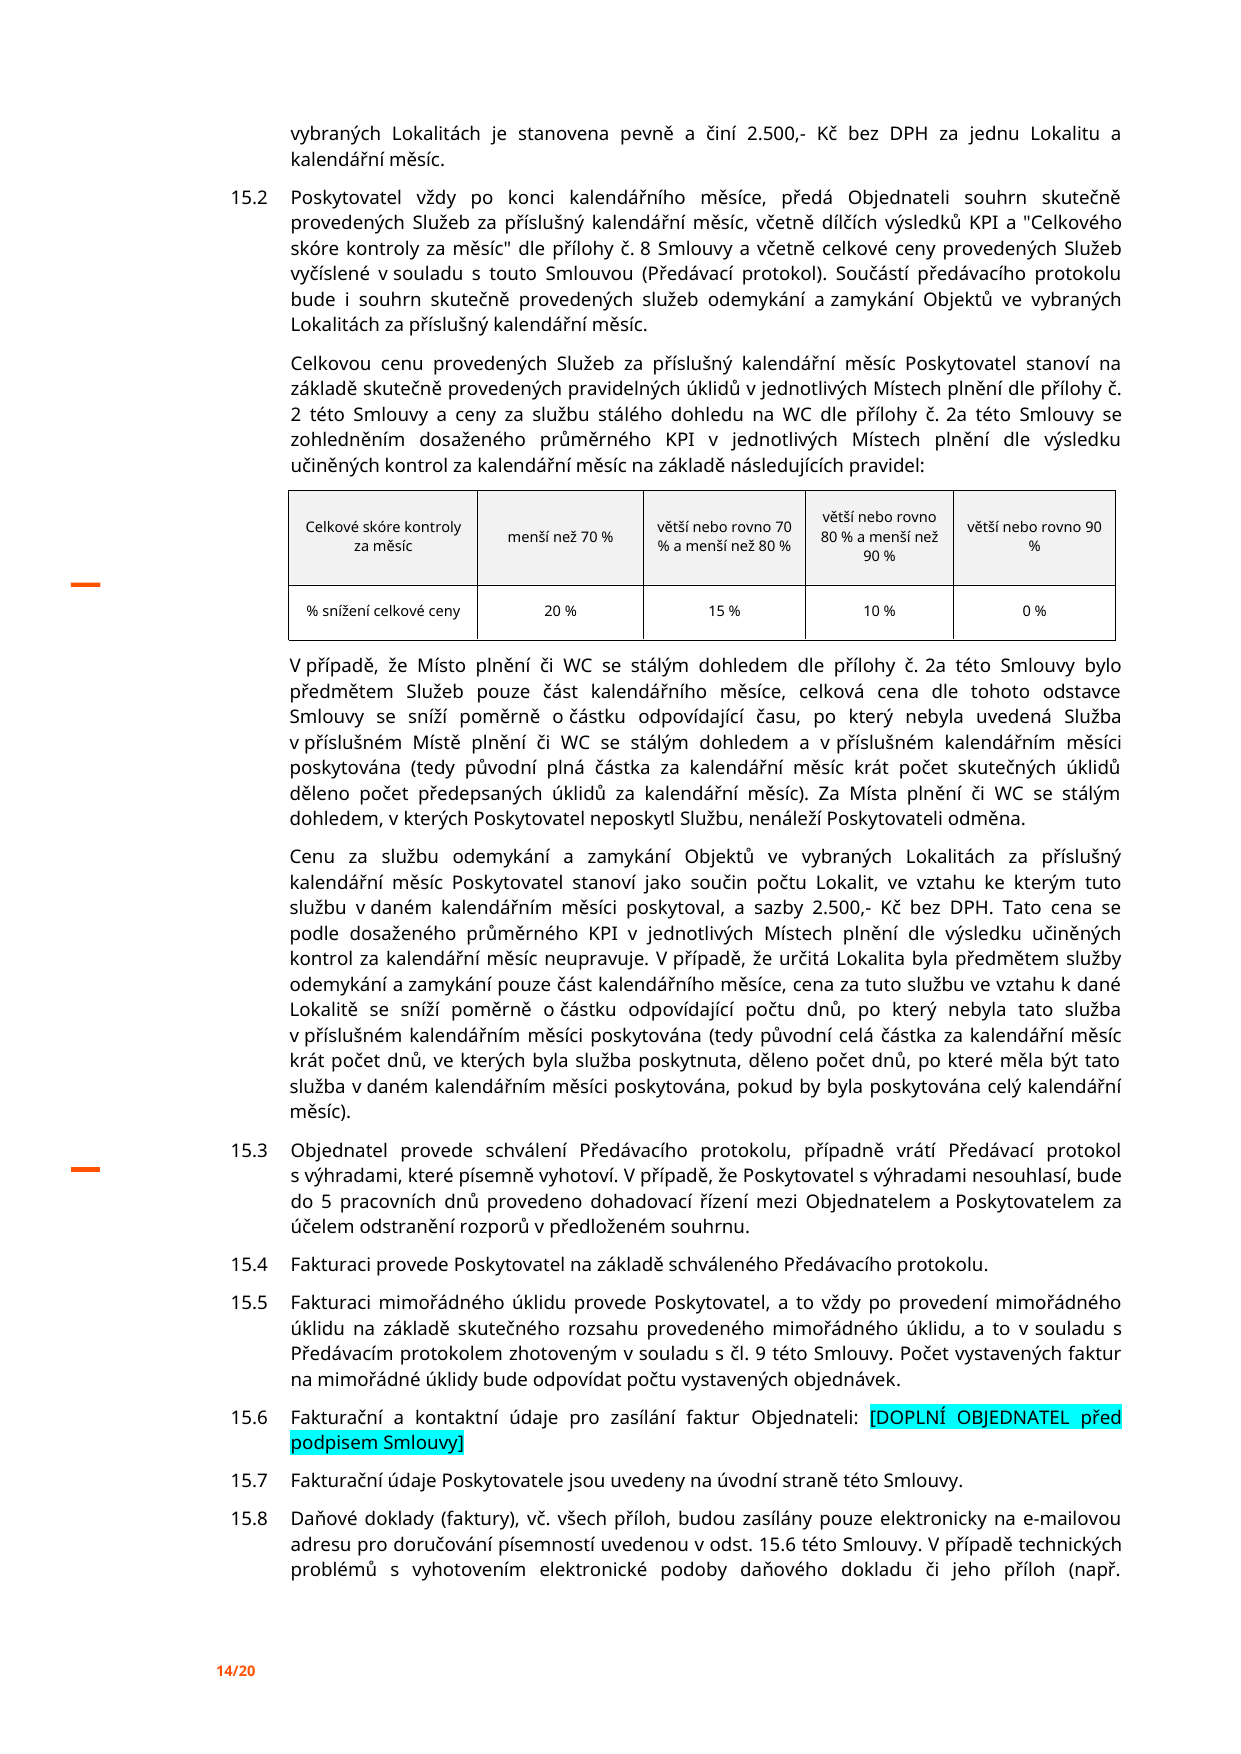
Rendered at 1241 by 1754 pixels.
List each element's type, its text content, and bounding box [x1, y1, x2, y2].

table_cell 10 % [806, 586, 953, 639]
table_cell 20 % [478, 586, 643, 639]
subtitle V případě, že Místo plnění či WC se stálým dohledem dle přílohy č. 2a této Smlouvy bylo předmětem Služeb pouze část kalendářního měsíce, celková cena dle tohoto odstavce Smlouvy se sníží poměrně o částku odpovídající času, po který nebyla uvedená Služba v příslušném Místě plnění či WC se stálým dohledem a v příslušném kalendářním měsíci poskytována (tedy původní plná částka za kalendářní měsíc krát počet skutečných úklidů děleno počet předepsaných úklidů za kalendářní měsíc). Za Místa plnění či WC se stálým dohledem, v kterých Poskytovatel neposkytl Službu, nenáleží Poskytovateli odměna. [289, 652, 1122, 831]
subtitle Celkovou cenu provedených Služeb za příslušný kalendářní měsíc Poskytovatel stanoví na základě skutečně provedených pravidelných úklidů v jednotlivých Místech plnění dle přílohy č. 2 této Smlouvy a ceny za službu stálého dohledu na WC dle přílohy č. 2a této Smlouvy se zohledněním dosaženého průměrného KPI v jednotlivých Místech plnění dle výsledku učiněných kontrol za kalendářní měsíc na základě následujících pravidel: [290, 350, 1122, 477]
table_header větší nebo rovno 90 % [954, 491, 1115, 584]
table_header větší nebo rovno 80 % a menší než 90 % [806, 491, 953, 584]
subtitle Fakturační údaje Poskytovatele jsou uvedeny na úvodní straně této Smlouvy. [230, 1468, 1122, 1493]
subtitle Fakturaci mimořádného úklidu provede Poskytovatel, a to vždy po provedení mimořádného úklidu na základě skutečného rozsahu provedeného mimořádného úklidu, a to v souladu s Předávacím protokolem zhotoveným v souladu s čl. 9 této Smlouvy. Počet vystavených faktur na mimořádné úklidy bude odpovídat počtu vystavených objednávek. [230, 1289, 1122, 1392]
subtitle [230, 121, 1122, 172]
table_cell 0 % [954, 586, 1115, 639]
subtitle Fakturaci provede Poskytovatel na základě schváleného Předávacího protokolu. [230, 1251, 1122, 1277]
subtitle Cenu za službu odemykání a zamykání Objektů ve vybraných Lokalitách za příslušný kalendářní měsíc Poskytovatel stanoví jako součin počtu Lokalit, ve vztahu ke kterým tuto službu v daném kalendářním měsíci poskytoval, a sazby 2.500,- Kč bez DPH. Tato cena se podle dosaženého průměrného KPI v jednotlivých Místech plnění dle výsledku učiněných kontrol za kalendářní měsíc neupravuje. V případě, že určitá Lokalita byla předmětem služby odemykání a zamykání pouze část kalendářního měsíce, cena za tuto službu ve vztahu k dané Lokalitě se sníží poměrně o částku odpovídající počtu dnů, po který nebyla tato služba v příslušném kalendářním měsíci poskytována (tedy původní celá částka za kalendářní měsíc krát počet dnů, ve kterých byla služba poskytnuta, děleno počet dnů, po které měla být tato služba v daném kalendářním měsíci poskytována, pokud by byla poskytována celý kalendářní měsíc). [289, 844, 1122, 1124]
table_header menší než 70 % [478, 491, 643, 584]
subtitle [230, 1506, 1122, 1582]
subtitle Objednatel provede schválení Předávacího protokolu, případně vrátí Předávací protokol s výhradami, které písemně vyhotoví. V případě, že Poskytovatel s výhradami nesouhlasí, bude do 5 pracovních dnů provedeno dohadovací řízení mezi Objednatelem a Poskytovatelem za účelem odstranění rozporů v předloženém souhrnu. [230, 1137, 1122, 1239]
table_header Celkové skóre kontroly za měsíc [289, 491, 477, 584]
subtitle Poskytovatel vždy po konci kalendářního měsíce, předá Objednateli souhrn skutečně provedených Služeb za příslušný kalendářní měsíc, včetně dílčích výsledků KPI a "Celkového skóre kontroly za měsíc" dle přílohy č. 8 Smlouvy a včetně celkové ceny provedených Služeb vyčíslené v souladu s touto Smlouvou (Předávací protokol). Součástí předávacího protokolu bude i souhrn skutečně provedených služeb odemykání a zamykání Objektů ve vybraných Lokalitách za příslušný kalendářní měsíc. [230, 184, 1122, 337]
table_cell 15 % [644, 586, 805, 639]
table_cell % snížení celkové ceny [289, 586, 477, 639]
subtitle Fakturační a kontaktní údaje pro zasílání faktur Objednateli: [DOPLNÍ OBJEDNATEL před podpisem Smlouvy] [230, 1404, 1122, 1455]
table_header větší nebo rovno 70 % a menší než 80 % [644, 491, 805, 584]
